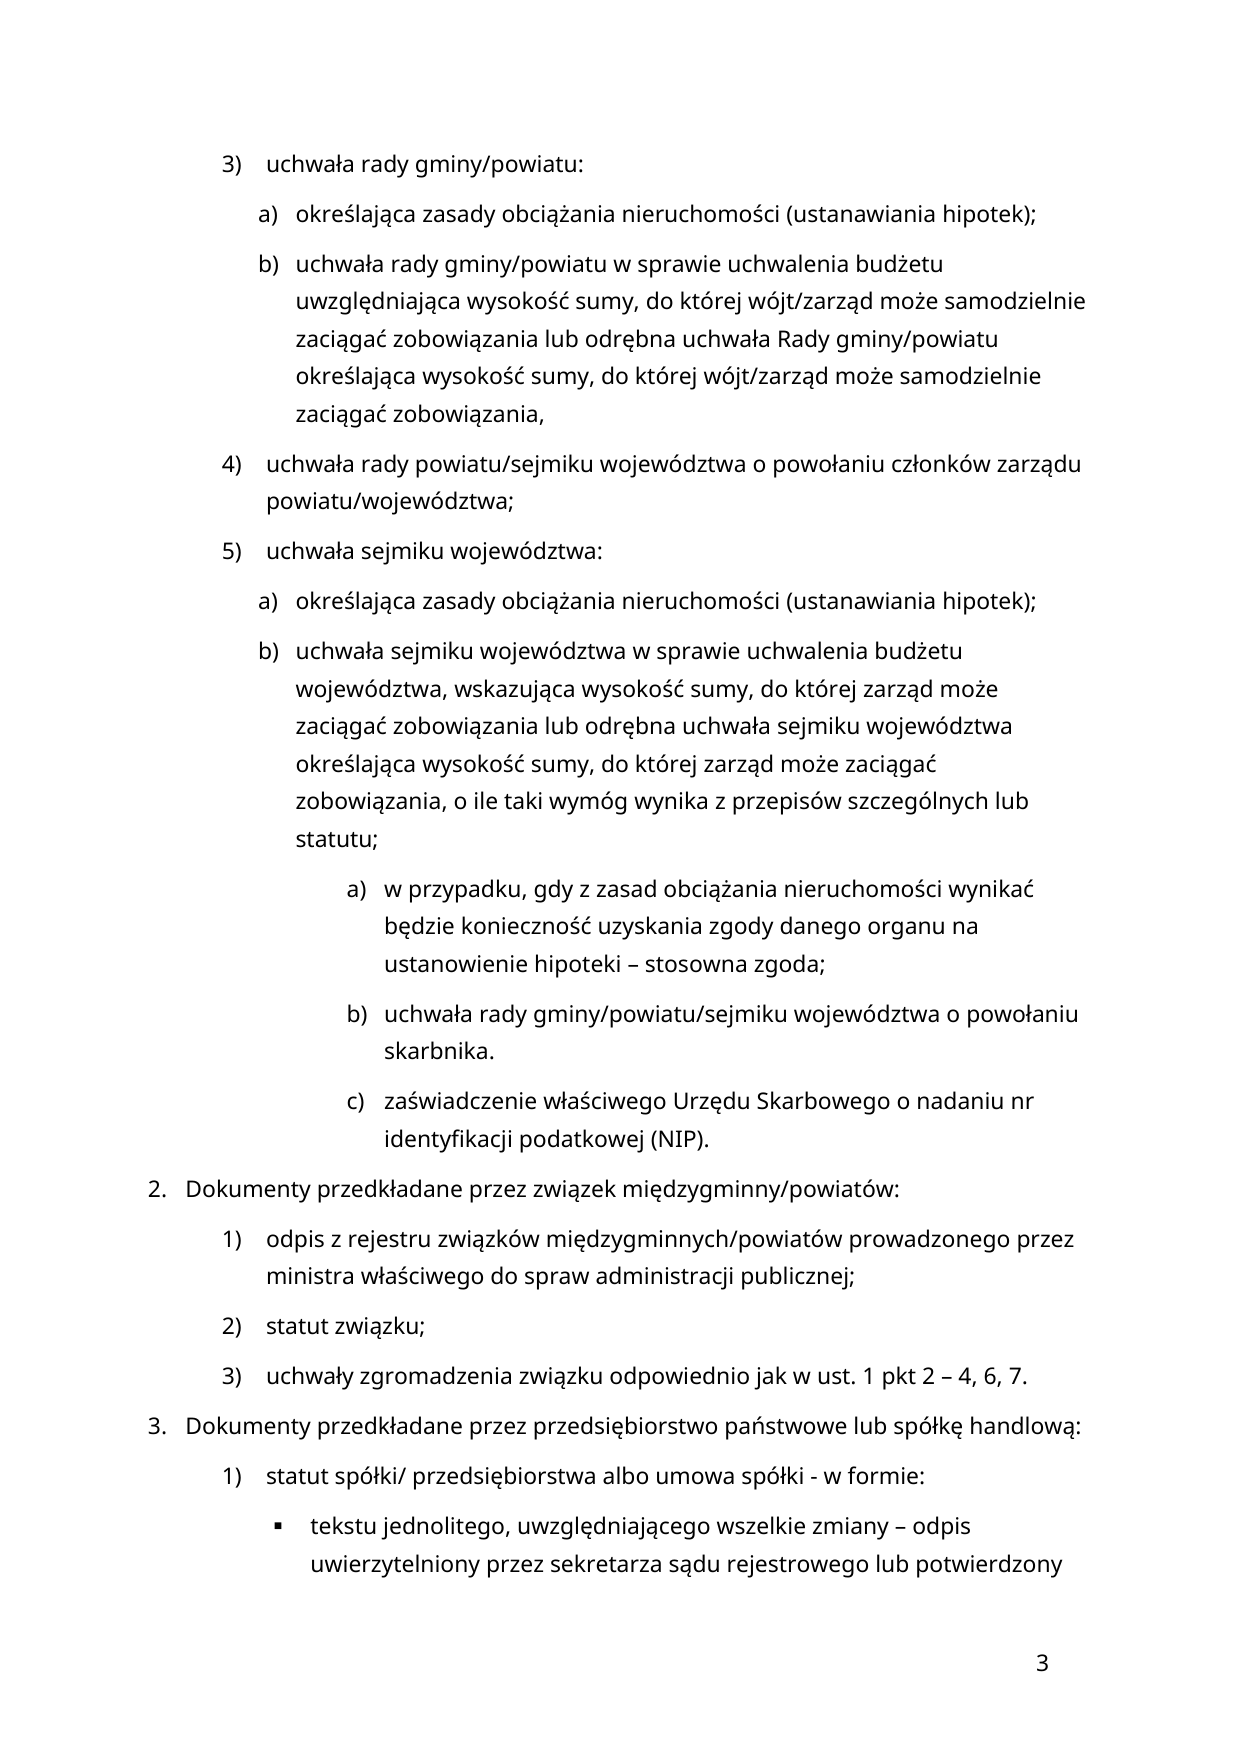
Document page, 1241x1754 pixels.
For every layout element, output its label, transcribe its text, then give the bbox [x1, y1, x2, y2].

list statut związku; [222, 1310, 1092, 1341]
list Dokumenty przedkładane przez związek międzygminny/powiatów: [148, 1173, 1092, 1204]
list statut spółki/ przedsiębiorstwa albo umowa spółki - w formie: [222, 1460, 1092, 1491]
list uchwała sejmiku województwa: [222, 535, 1092, 566]
list zaświadczenie właściwego Urzędu Skarbowego o nadaniu nr identyfikacji podatkowej (NIP). [346, 1085, 1092, 1154]
list uchwała rady gminy/powiatu/sejmiku województwa o powołaniu skarbnika. [346, 998, 1092, 1066]
list uchwała sejmiku województwa w sprawie uchwalenia budżetu województwa, wskazująca wysokość sumy, do której zarząd może zaciągać zobowiązania lub odrębna uchwała sejmiku województwa określająca wysokość sumy, do której zarząd może zaciągać zobowiązania, o ile taki wymóg wynika z przepisów szczególnych lub statutu; [258, 635, 1092, 854]
list uchwała rady gminy/powiatu: [222, 148, 1092, 179]
list Dokumenty przedkładane przez przedsiębiorstwo państwowe lub spółkę handlową: [148, 1410, 1092, 1441]
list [273, 1510, 1092, 1579]
list uchwała rady powiatu/sejmiku województwa o powołaniu członków zarządu powiatu/województwa; [222, 448, 1092, 516]
list uchwały zgromadzenia związku odpowiednio jak w ust. 1 pkt 2 – 4, 6, 7. [222, 1360, 1092, 1391]
list określająca zasady obciążania nieruchomości (ustanawiania hipotek); [258, 585, 1092, 616]
list odpis z rejestru związków międzygminnych/powiatów prowadzonego przez ministra właściwego do spraw administracji publicznej; [222, 1223, 1092, 1291]
list określająca zasady obciążania nieruchomości (ustanawiania hipotek); [258, 198, 1092, 229]
list uchwała rady gminy/powiatu w sprawie uchwalenia budżetu uwzględniająca wysokość sumy, do której wójt/zarząd może samodzielnie zaciągać zobowiązania lub odrębna uchwała Rady gminy/powiatu określająca wysokość sumy, do której wójt/zarząd może samodzielnie zaciągać zobowiązania, [258, 248, 1092, 429]
list w przypadku, gdy z zasad obciążania nieruchomości wynikać będzie konieczność uzyskania zgody danego organu na ustanowienie hipoteki – stosowna zgoda; [346, 873, 1092, 979]
